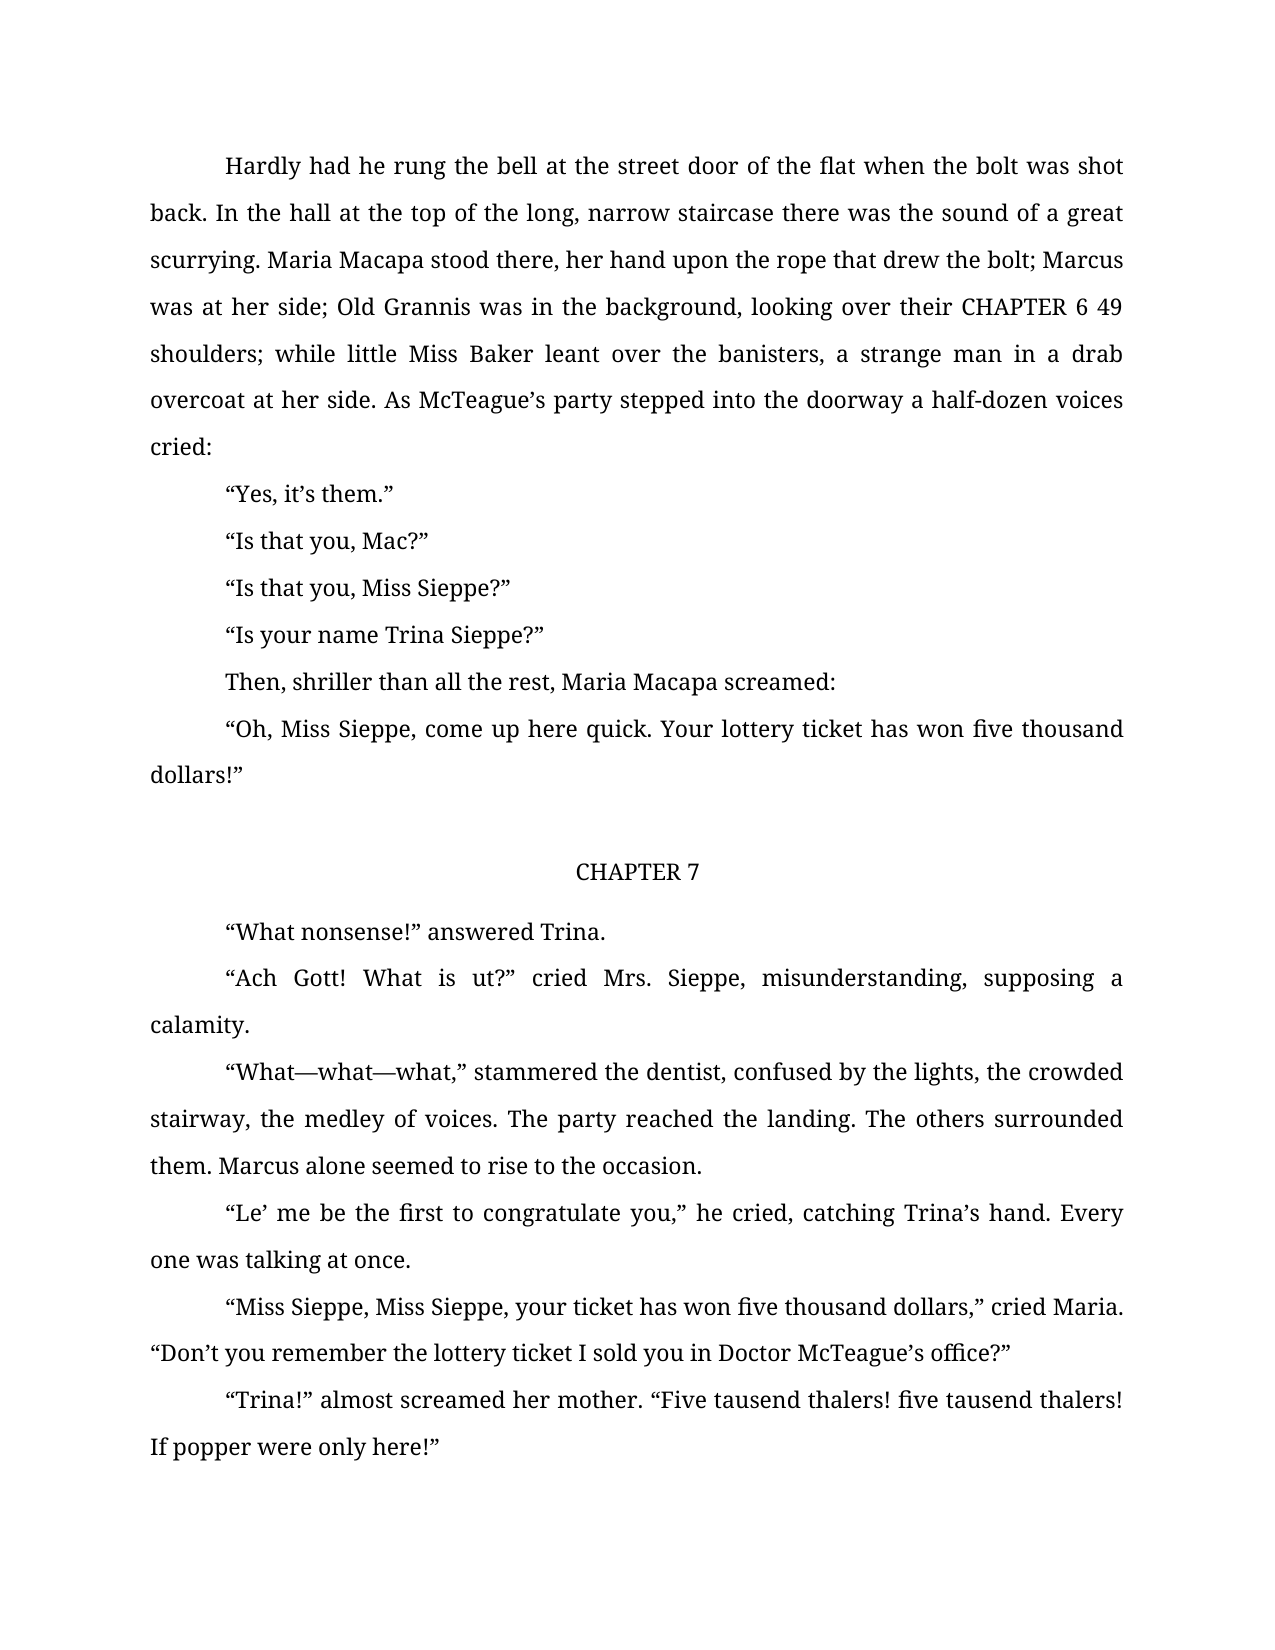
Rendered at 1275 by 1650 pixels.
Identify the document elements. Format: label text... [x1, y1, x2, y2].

text “Yes, it’s them.” [150, 478, 1125, 509]
text “Is that you, Miss Sieppe?” [150, 572, 1125, 603]
text “What nonsense!” answered Trina. [150, 916, 1125, 947]
text “Le’ me be the first to congratulate you,” he cried, catching Trina’s hand. Every one was talking at once. [150, 1197, 1125, 1275]
text “Oh, Miss Sieppe, come up here quick. Your lottery ticket has won five thousand dollars!” [150, 712, 1125, 791]
text CHAPTER 7 [150, 856, 1125, 887]
text “Miss Sieppe, Miss Sieppe, your ticket has won five thousand dollars,” cried Maria. “Don’t you remember the lottery ticket I sold you in Doctor McTeague’s office?” [150, 1291, 1125, 1369]
text “Ach Gott! What is ut?” cried Mrs. Sieppe, misunderstanding, supposing a calamity. [150, 962, 1125, 1041]
text Then, shriller than all the rest, Maria Macapa screamed: [150, 666, 1125, 697]
text “Trina!” almost screamed her mother. “Five tausend thalers! five tausend thalers! If popper were only here!” [150, 1384, 1125, 1462]
text “Is your name Trina Sieppe?” [150, 619, 1125, 650]
text “Is that you, Mac?” [150, 525, 1125, 556]
text “What—what—what,” stammered the dentist, confused by the lights, the crowded stairway, the medley of voices. The party reached the landing. The others surrounded them. Marcus alone seemed to rise to the occasion. [150, 1056, 1125, 1181]
text Hardly had he rung the bell at the street door of the flat when the bolt was shot back. In the hall at the top of the long, narrow staircase there was the sound of a great scurrying. Maria Macapa stood there, her hand upon the rope that drew the bolt; Marcus was at her side; Old Grannis was in the background, looking over their CHAPTER 6 49 shoulders; while little Miss Baker leant over the banisters, a strange man in a drab overcoat at her side. As McTeague’s party stepped into the doorway a half-dozen voices cried: [150, 150, 1125, 462]
